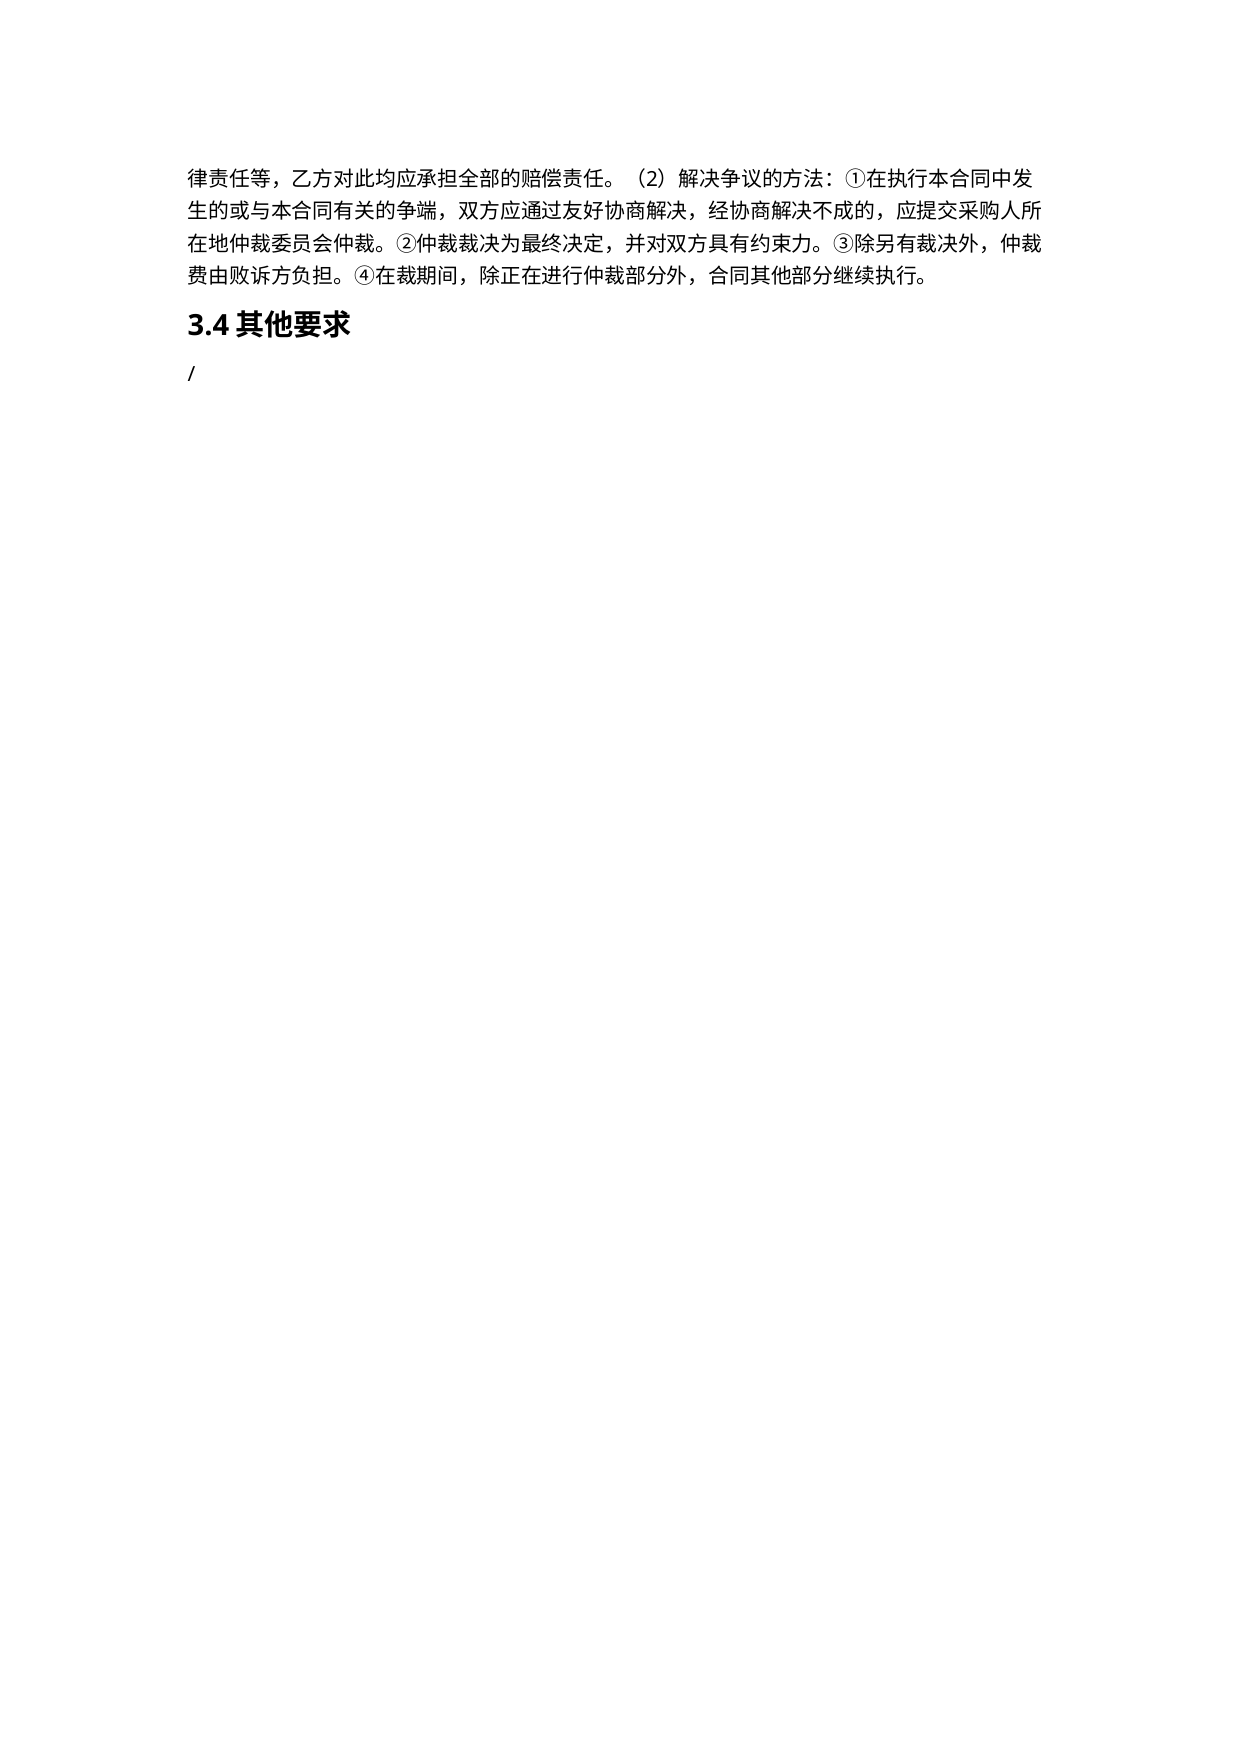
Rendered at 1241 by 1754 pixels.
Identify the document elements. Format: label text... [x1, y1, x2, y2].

text / [187, 357, 1053, 389]
text 3.4其他要求 [187, 292, 1053, 357]
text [187, 162, 1053, 292]
